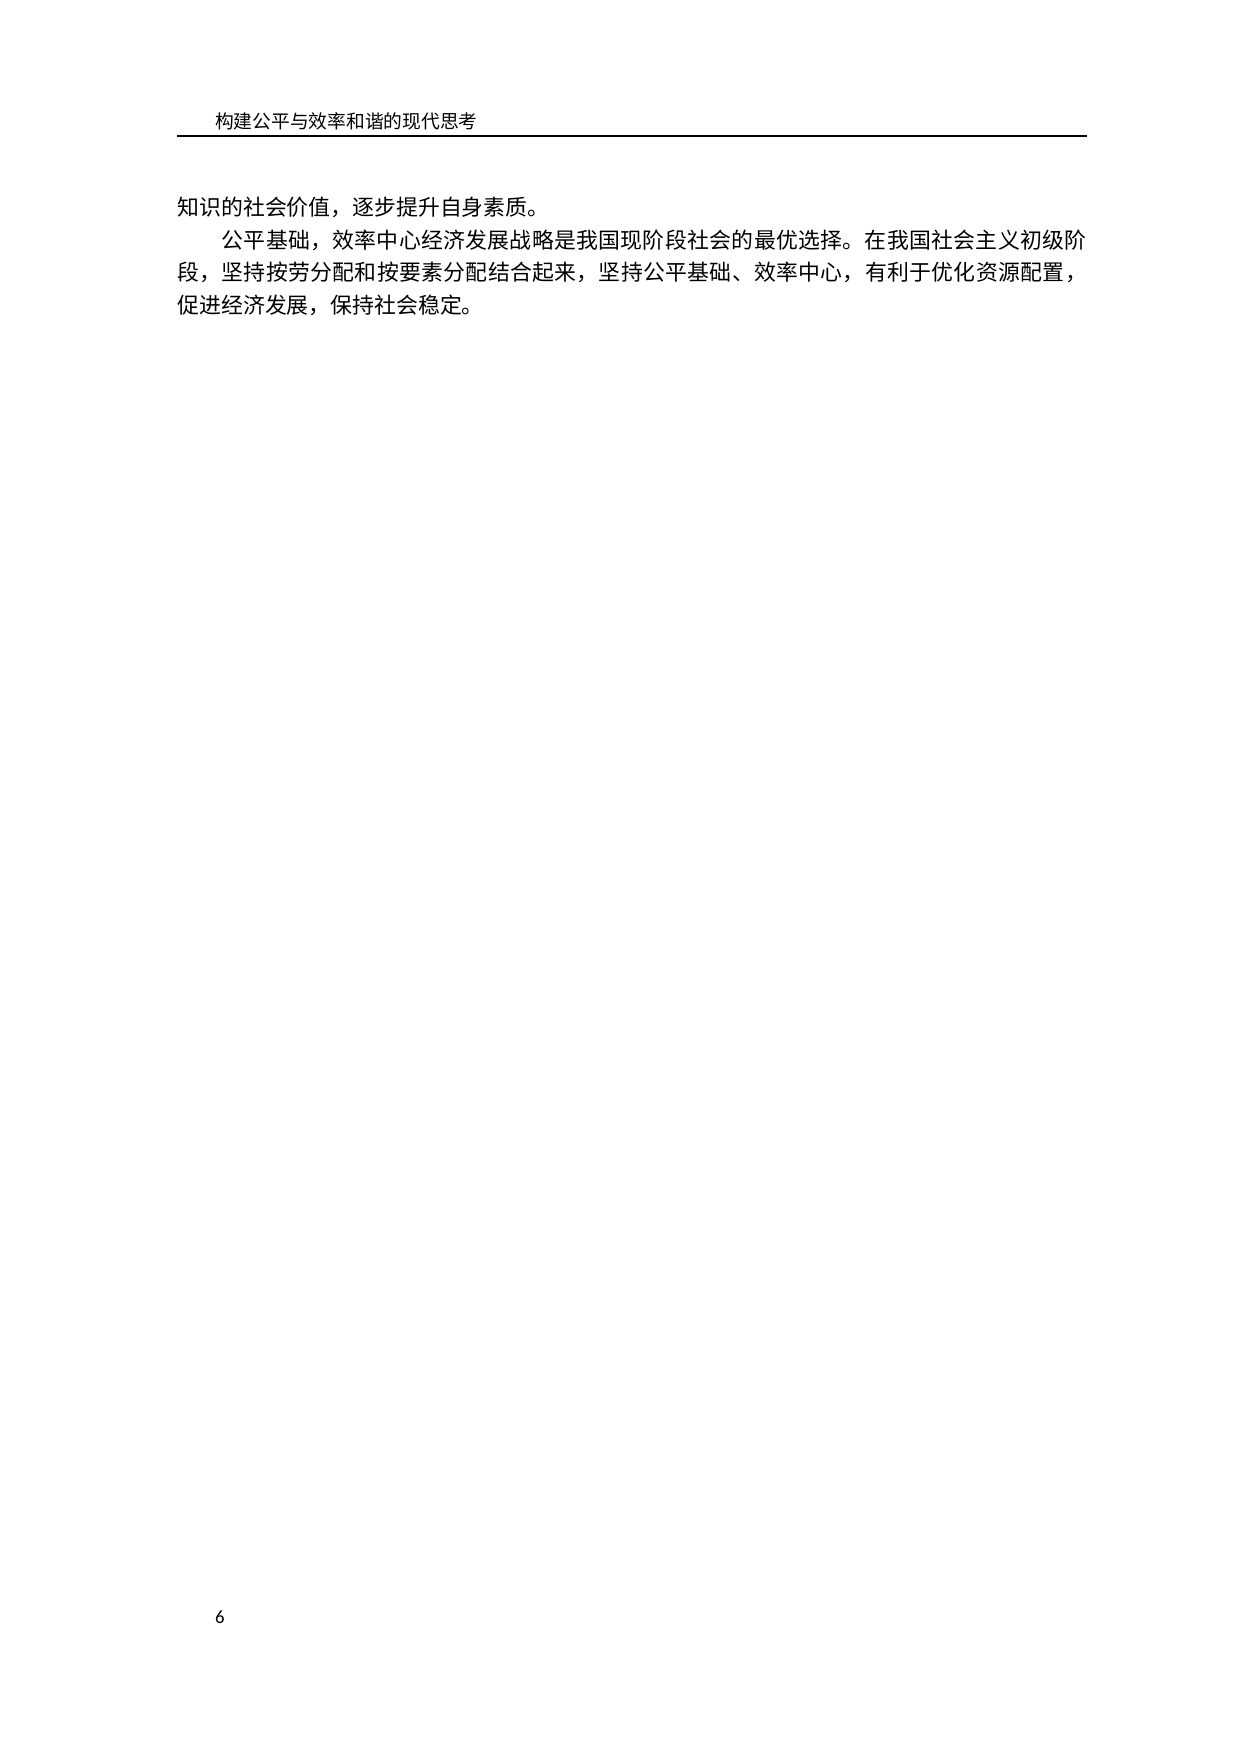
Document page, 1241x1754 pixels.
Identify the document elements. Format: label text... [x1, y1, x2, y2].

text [177, 190, 1087, 222]
text 公平基础，效率中心经济发展战略是我国现阶段社会的最优选择。在我国社会主义初级阶段，坚持按劳分配和按要素分配结合起来，坚持公平基础、效率中心，有利于优化资源配置，促进经济发展，保持社会稳定。 [177, 222, 1087, 320]
